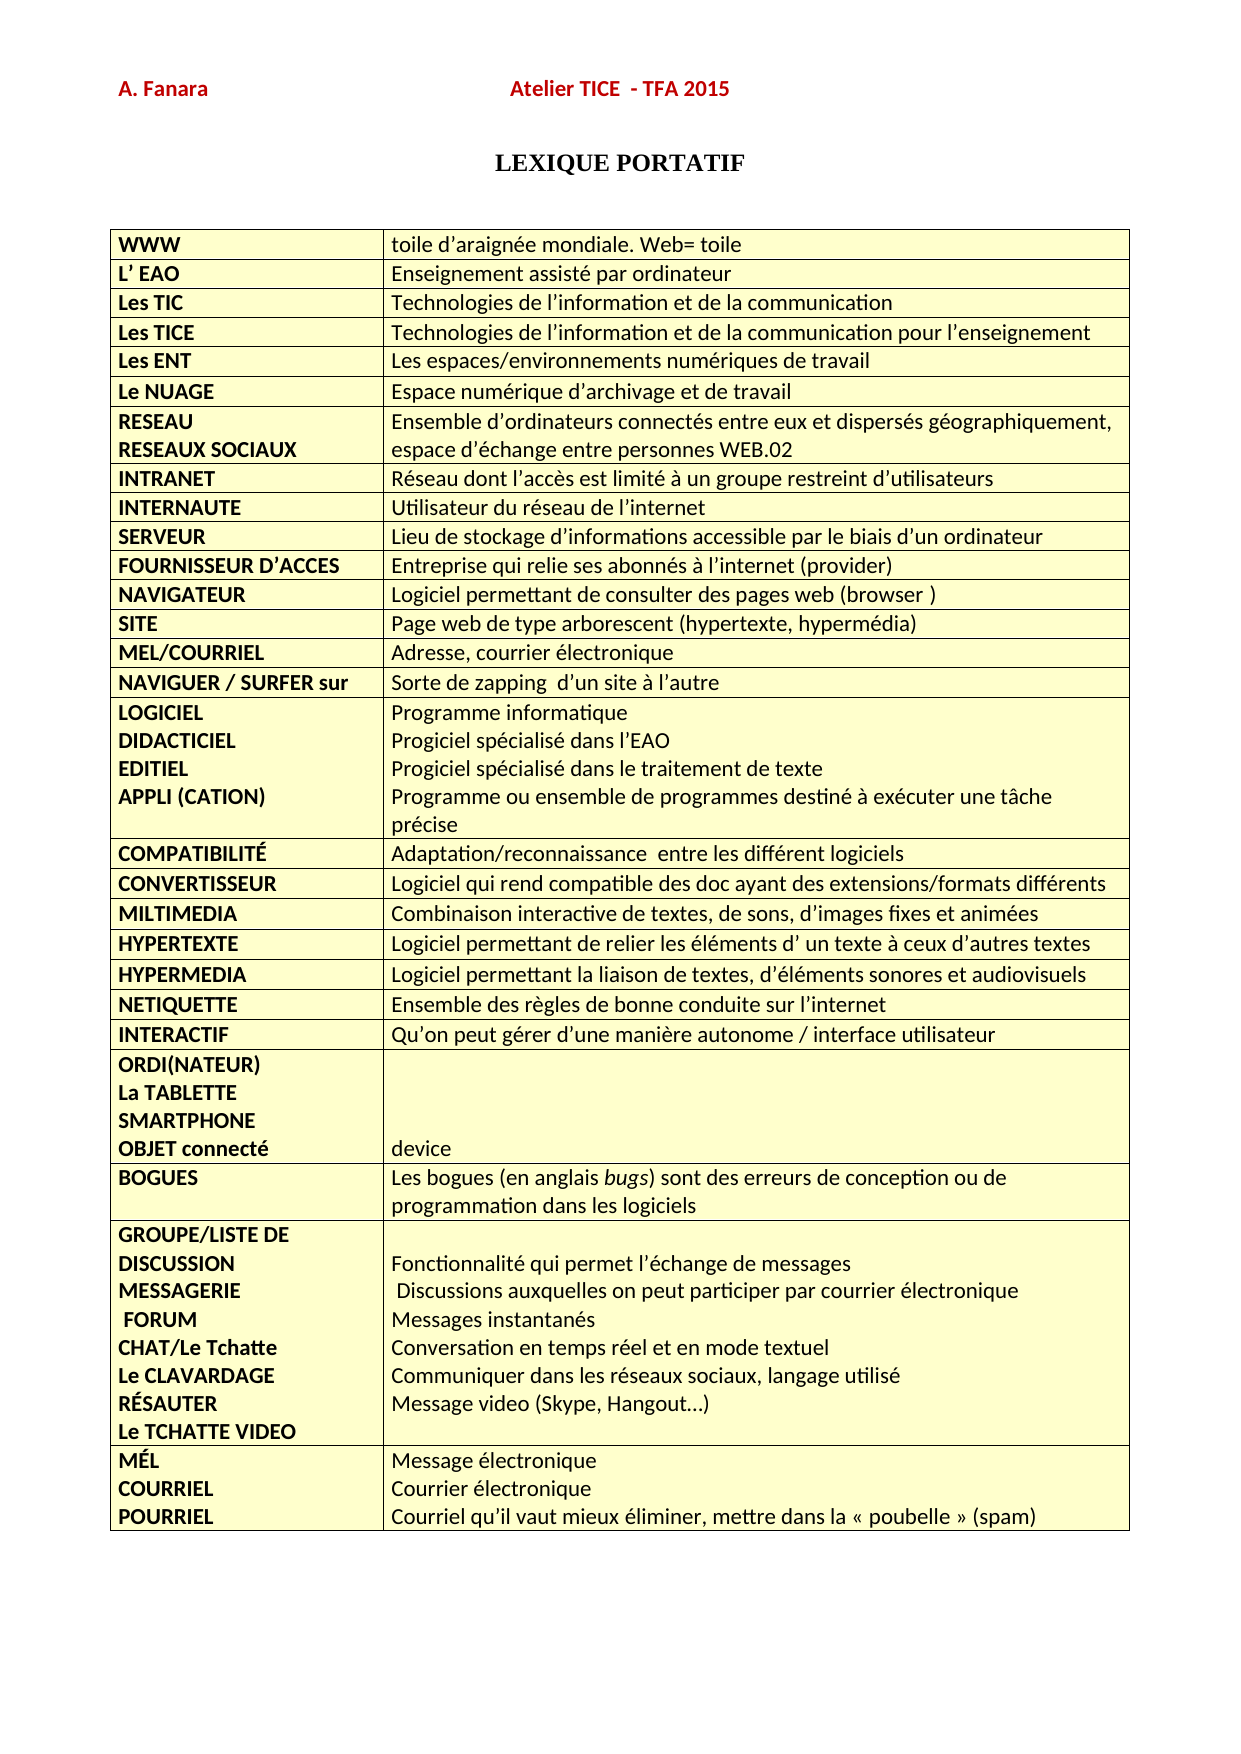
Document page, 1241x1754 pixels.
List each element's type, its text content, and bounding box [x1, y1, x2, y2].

table_cell Adaptation/reconnaissance entre les différent logiciels [384, 839, 1129, 868]
table_cell MÉL COURRIEL POURRIEL [111, 1446, 383, 1530]
table_cell LOGICIEL DIDACTICIEL EDITIEL APPLI (CATION) [111, 698, 383, 838]
table_header toile d’araignée mondiale. Web= toile [384, 230, 1129, 258]
table_header WWW [111, 230, 383, 258]
table_cell Fonctionnalité qui permet l’échange de messages Discussions auxquelles on peut participer par courrier électronique Messages instantanés Conversation en temps réel et en mode textuel Communiquer dans les réseaux sociaux, langage utilisé Message video (Skype, Hangout…) [384, 1221, 1129, 1445]
table_cell Ensemble des règles de bonne conduite sur l’internet [384, 990, 1129, 1019]
table_cell Les espaces/environnements numériques de travail [384, 347, 1129, 376]
table_cell Logiciel permettant de consulter des pages web (browser ) [384, 580, 1129, 608]
table_cell Qu’on peut gérer d’une manière autonome / interface utilisateur [384, 1020, 1129, 1049]
table_cell NAVIGATEUR [111, 580, 383, 608]
table_cell HYPERTEXTE [111, 930, 383, 959]
table_cell Logiciel permettant de relier les éléments d’ un texte à ceux d’autres textes [384, 930, 1129, 959]
table_cell NAVIGUER / SURFER sur [111, 668, 383, 697]
table_cell Utilisateur du réseau de l’internet [384, 493, 1129, 521]
table_cell Programme informatique Progiciel spécialisé dans l’EAO Progiciel spécialisé dans le traitement de texte Programme ou ensemble de programmes destiné à exécuter une tâche précise [384, 698, 1129, 838]
table_cell Technologies de l’information et de la communication [384, 289, 1129, 317]
table_cell Les ENT [111, 347, 383, 376]
table_cell COMPATIBILITÉ [111, 839, 383, 868]
table_cell BOGUES [111, 1164, 383, 1219]
table_cell Espace numérique d’archivage et de travail [384, 377, 1129, 406]
table_cell FOURNISSEUR D’ACCES [111, 551, 383, 579]
table_cell Technologies de l’information et de la communication pour l’enseignement [384, 318, 1129, 346]
table_cell GROUPE/LISTE DE DISCUSSION MESSAGERIE FORUM CHAT/Le Tchatte Le CLAVARDAGE RÉSAUTER Le TCHATTE VIDEO [111, 1221, 383, 1445]
table_cell MEL/COURRIEL [111, 639, 383, 667]
table_cell Réseau dont l’accès est limité à un groupe restreint d’utilisateurs [384, 464, 1129, 492]
table_cell device [384, 1050, 1129, 1162]
table_cell RESEAU RESEAUX SOCIAUX [111, 407, 383, 463]
table_cell Message électronique Courrier électronique Courriel qu’il vaut mieux éliminer, mettre dans la « poubelle » (spam) [384, 1446, 1129, 1530]
table_cell Ensemble d’ordinateurs connectés entre eux et dispersés géographiquement, espace d’échange entre personnes WEB.02 [384, 407, 1129, 463]
table_cell Les bogues (en anglais bugs) sont des erreurs de conception ou de programmation dans les logiciels [384, 1164, 1129, 1219]
table_cell HYPERMEDIA [111, 960, 383, 989]
table_cell Les TICE [111, 318, 383, 346]
table_cell INTERNAUTE [111, 493, 383, 521]
subtitle LEXIQUE PORTATIF [118, 148, 1122, 176]
table_cell ORDI(NATEUR) La TABLETTE SMARTPHONE OBJET connecté [111, 1050, 383, 1162]
table_cell L’ EAO [111, 260, 383, 287]
table_cell Logiciel permettant la liaison de textes, d’éléments sonores et audiovisuels [384, 960, 1129, 989]
table_cell Le NUAGE [111, 377, 383, 406]
table_cell INTRANET [111, 464, 383, 492]
table_cell Lieu de stockage d’informations accessible par le biais d’un ordinateur [384, 522, 1129, 550]
table_cell SERVEUR [111, 522, 383, 550]
table_cell CONVERTISSEUR [111, 869, 383, 898]
table_cell Combinaison interactive de textes, de sons, d’images fixes et animées [384, 899, 1129, 928]
table_cell SITE [111, 610, 383, 637]
table_cell Sorte de zapping d’un site à l’autre [384, 668, 1129, 697]
table_cell MILTIMEDIA [111, 899, 383, 928]
table_cell Adresse, courrier électronique [384, 639, 1129, 667]
table_cell INTERACTIF [111, 1020, 383, 1049]
table_cell Page web de type arborescent (hypertexte, hypermédia) [384, 610, 1129, 637]
table_cell Entreprise qui relie ses abonnés à l’internet (provider) [384, 551, 1129, 579]
table_cell Logiciel qui rend compatible des doc ayant des extensions/formats différents [384, 869, 1129, 898]
table_cell Enseignement assisté par ordinateur [384, 260, 1129, 287]
table_cell NETIQUETTE [111, 990, 383, 1019]
table_cell Les TIC [111, 289, 383, 317]
